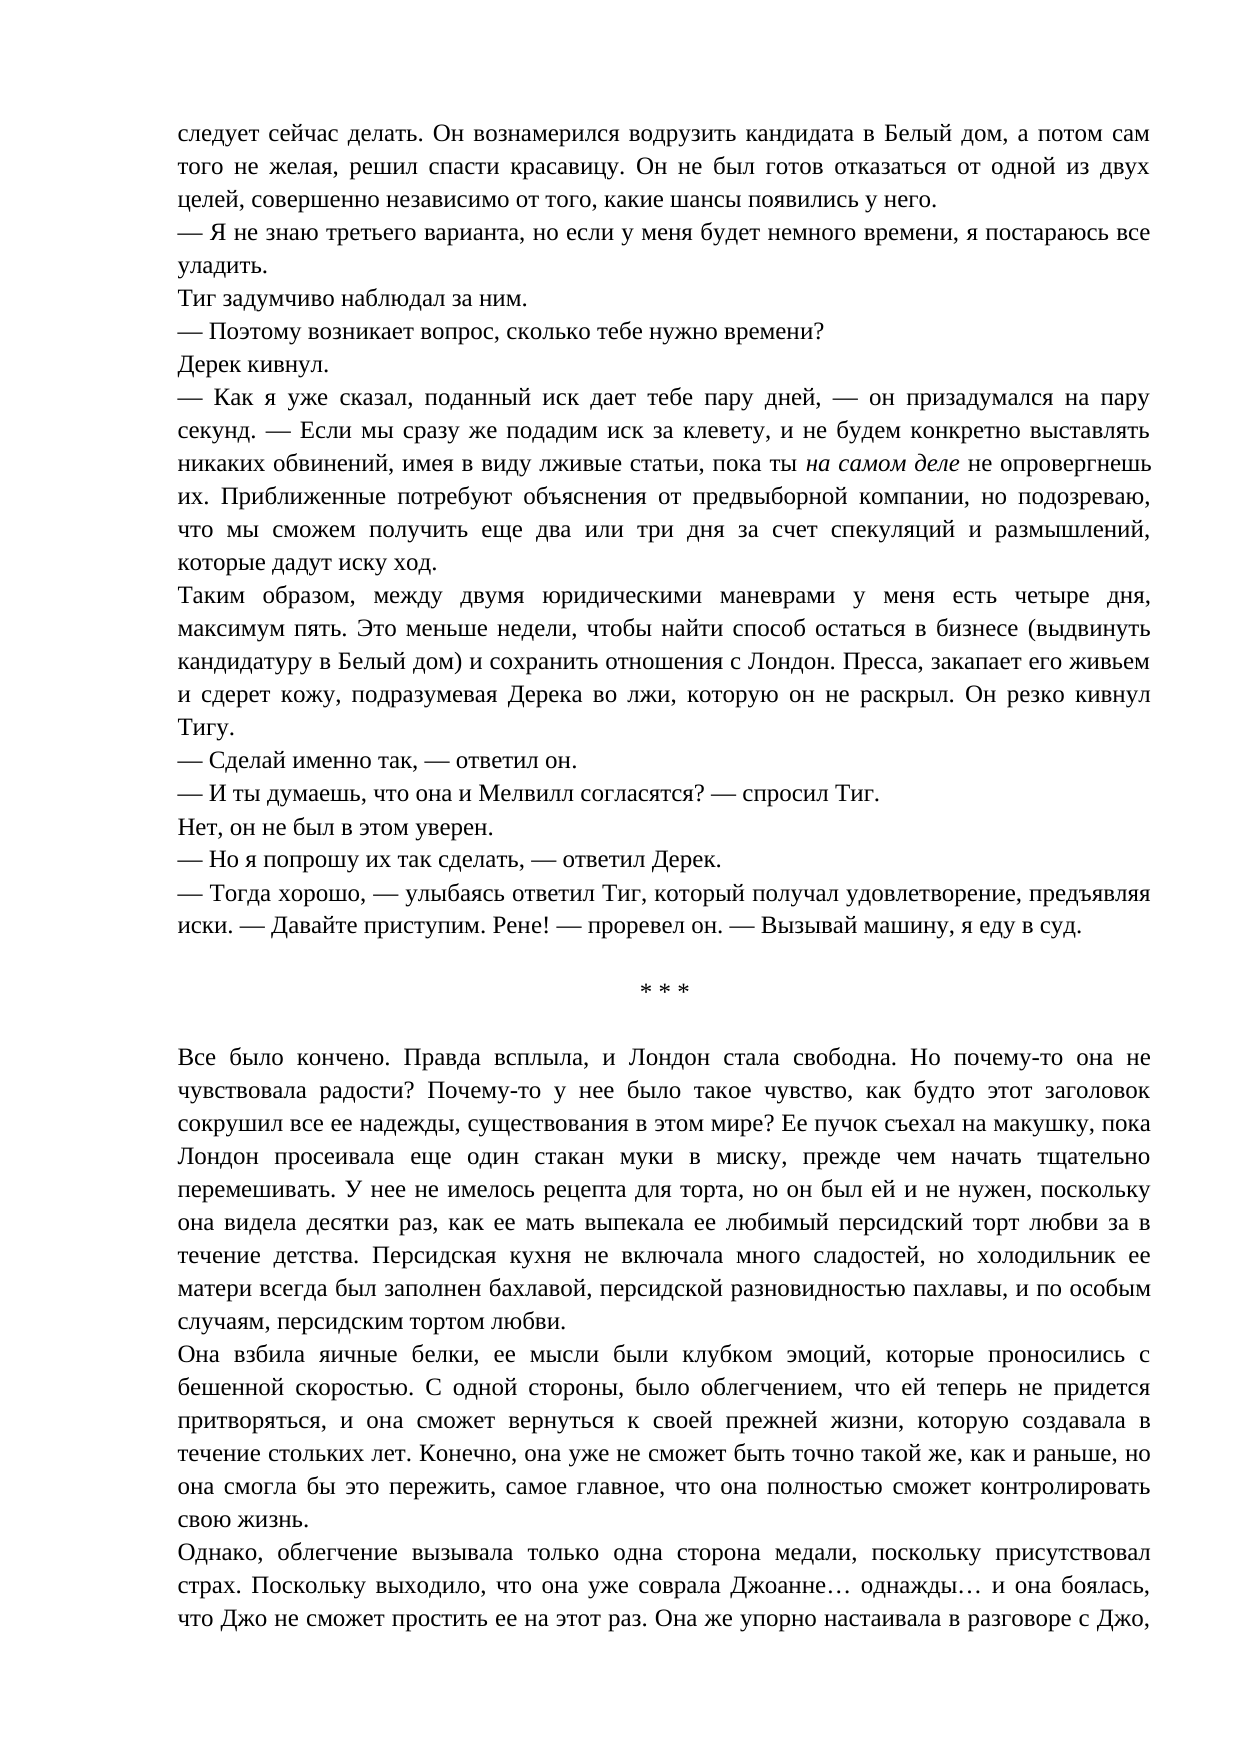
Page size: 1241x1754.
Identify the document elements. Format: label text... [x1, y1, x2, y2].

text — Как я уже сказал, поданный иск дает тебе пару дней, — он призадумался на пару секунд. — Если мы сразу же подадим иск за клевету, и не будем конкретно выставлять никаких обвинений, имея в виду лживые статьи, пока ты на самом деле не опровергнешь их. Приближенные потребуют объяснения от предвыборной компании, но подозреваю, что мы сможем получить еще два или три дня за счет спекуляций и размышлений, которые дадут иску ход. [177, 382, 1152, 576]
text — И ты думаешь, что она и Мелвилл согласятся? — спросил Тиг. [177, 778, 1152, 807]
text Тиг задумчиво наблюдал за ним. [177, 283, 1152, 312]
text — Я не знаю третьего варианта, но если у меня будет немного времени, я постараюсь все уладить. [177, 217, 1152, 279]
text — Сделай именно так, — ответил он. [177, 746, 1152, 774]
text Таким образом, между двумя юридическими маневрами у меня есть четыре дня, максимум пять. Это меньше недели, чтобы найти способ остаться в бизнесе (выдвинуть кандидатуру в Белый дом) и сохранить отношения с Лондон. Пресса, закапает его живьем и сдерет кожу, подразумевая Дерека во лжи, которую он не раскрыл. Он резко кивнул Тигу. [177, 580, 1152, 741]
text * * * [177, 977, 1152, 1005]
text — Поэтому возникает вопрос, сколько тебе нужно времени? [177, 316, 1152, 345]
text — Но я попрошу их так сделать, — ответил Дерек. [177, 844, 1152, 873]
text Все было кончено. Правда всплыла, и Лондон стала свободна. Но почему-то она не чувствовала радости? Почему-то у нее было такое чувство, как будто этот заголовок сокрушил все ее надежды, существования в этом мире? Ее пучок съехал на макушку, пока Лондон просеивала еще один стакан муки в миску, прежде чем начать тщательно перемешивать. У нее не имелось рецепта для торта, но он был ей и не нужен, поскольку она видела десятки раз, как ее мать выпекала ее любимый персидский торт любви за в течение детства. Персидская кухня не включала много сладостей, но холодильник ее матери всегда был заполнен бахлавой, персидской разновидностью пахлавы, и по особым случаям, персидским тортом любви. [177, 1042, 1152, 1335]
text — Тогда хорошо, — улыбаясь ответил Тиг, который получал удовлетворение, предъявляя иски. — Давайте приступим. Рене! — проревел он. — Вызывай машину, я еду в суд. [177, 878, 1152, 939]
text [177, 1537, 1152, 1632]
text Она взбила яичные белки, ее мысли были клубком эмоций, которые проносились с бешенной скоростью. С одной стороны, было облегчением, что ей теперь не придется притворяться, и она сможет вернуться к своей прежней жизни, которую создавала в течение стольких лет. Конечно, она уже не сможет быть точно такой же, как и раньше, но она смогла бы это пережить, самое главное, что она полностью сможет контролировать свою жизнь. [177, 1339, 1152, 1533]
text Нет, он не был в этом уверен. [177, 812, 1152, 840]
text Дерек кивнул. [177, 349, 1152, 378]
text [177, 118, 1152, 213]
